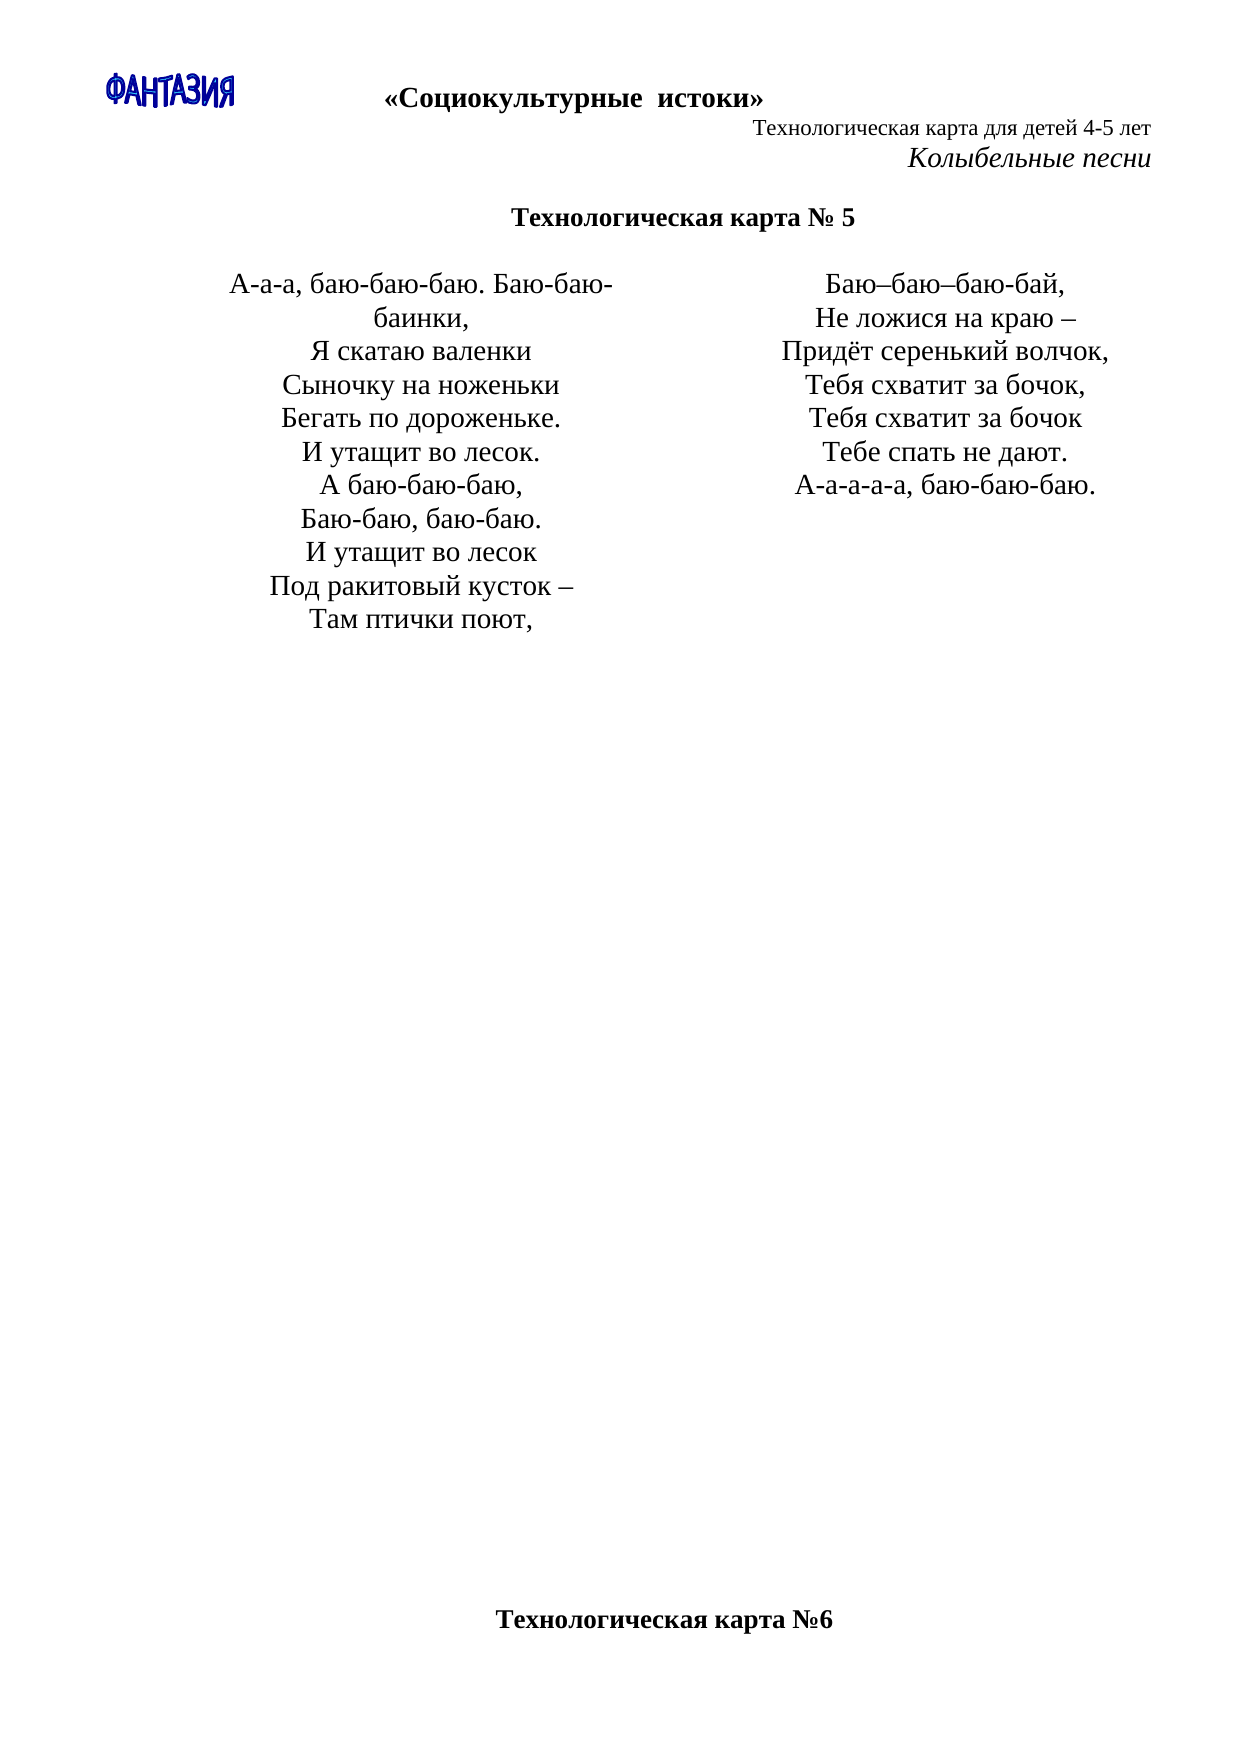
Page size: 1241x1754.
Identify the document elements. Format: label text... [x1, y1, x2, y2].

text И утащит во лесок [215, 534, 627, 568]
text Технологическая карта № 5 [215, 202, 1152, 233]
text Там птички поют, [215, 602, 627, 635]
text Тебя схватит за бочок, [739, 367, 1152, 400]
text А-а-а-а-а, баю-баю-баю. [739, 467, 1152, 501]
text Под ракитовый кусток – [215, 568, 627, 602]
text Придёт серенький волчок, [739, 333, 1152, 367]
text Технологическая карта №6 [177, 1603, 1152, 1634]
text Не ложися на краю – [739, 300, 1152, 333]
text Тебе спать не дают. [739, 434, 1152, 467]
text А-а-а, баю-баю-баю. Баю-баю-баинки, [214, 266, 627, 333]
text Сыночку на ноженьки [214, 367, 627, 400]
text Я скатаю валенки [214, 333, 627, 367]
text Баю-баю, баю-баю. [215, 501, 627, 534]
text И утащит во лесок. [215, 434, 627, 467]
text Баю–баю–баю-бай, [738, 266, 1152, 300]
text Бегать по дороженьке. [214, 400, 627, 434]
text А баю-баю-баю, [215, 467, 627, 501]
text Тебя схватит за бочок [739, 400, 1152, 434]
